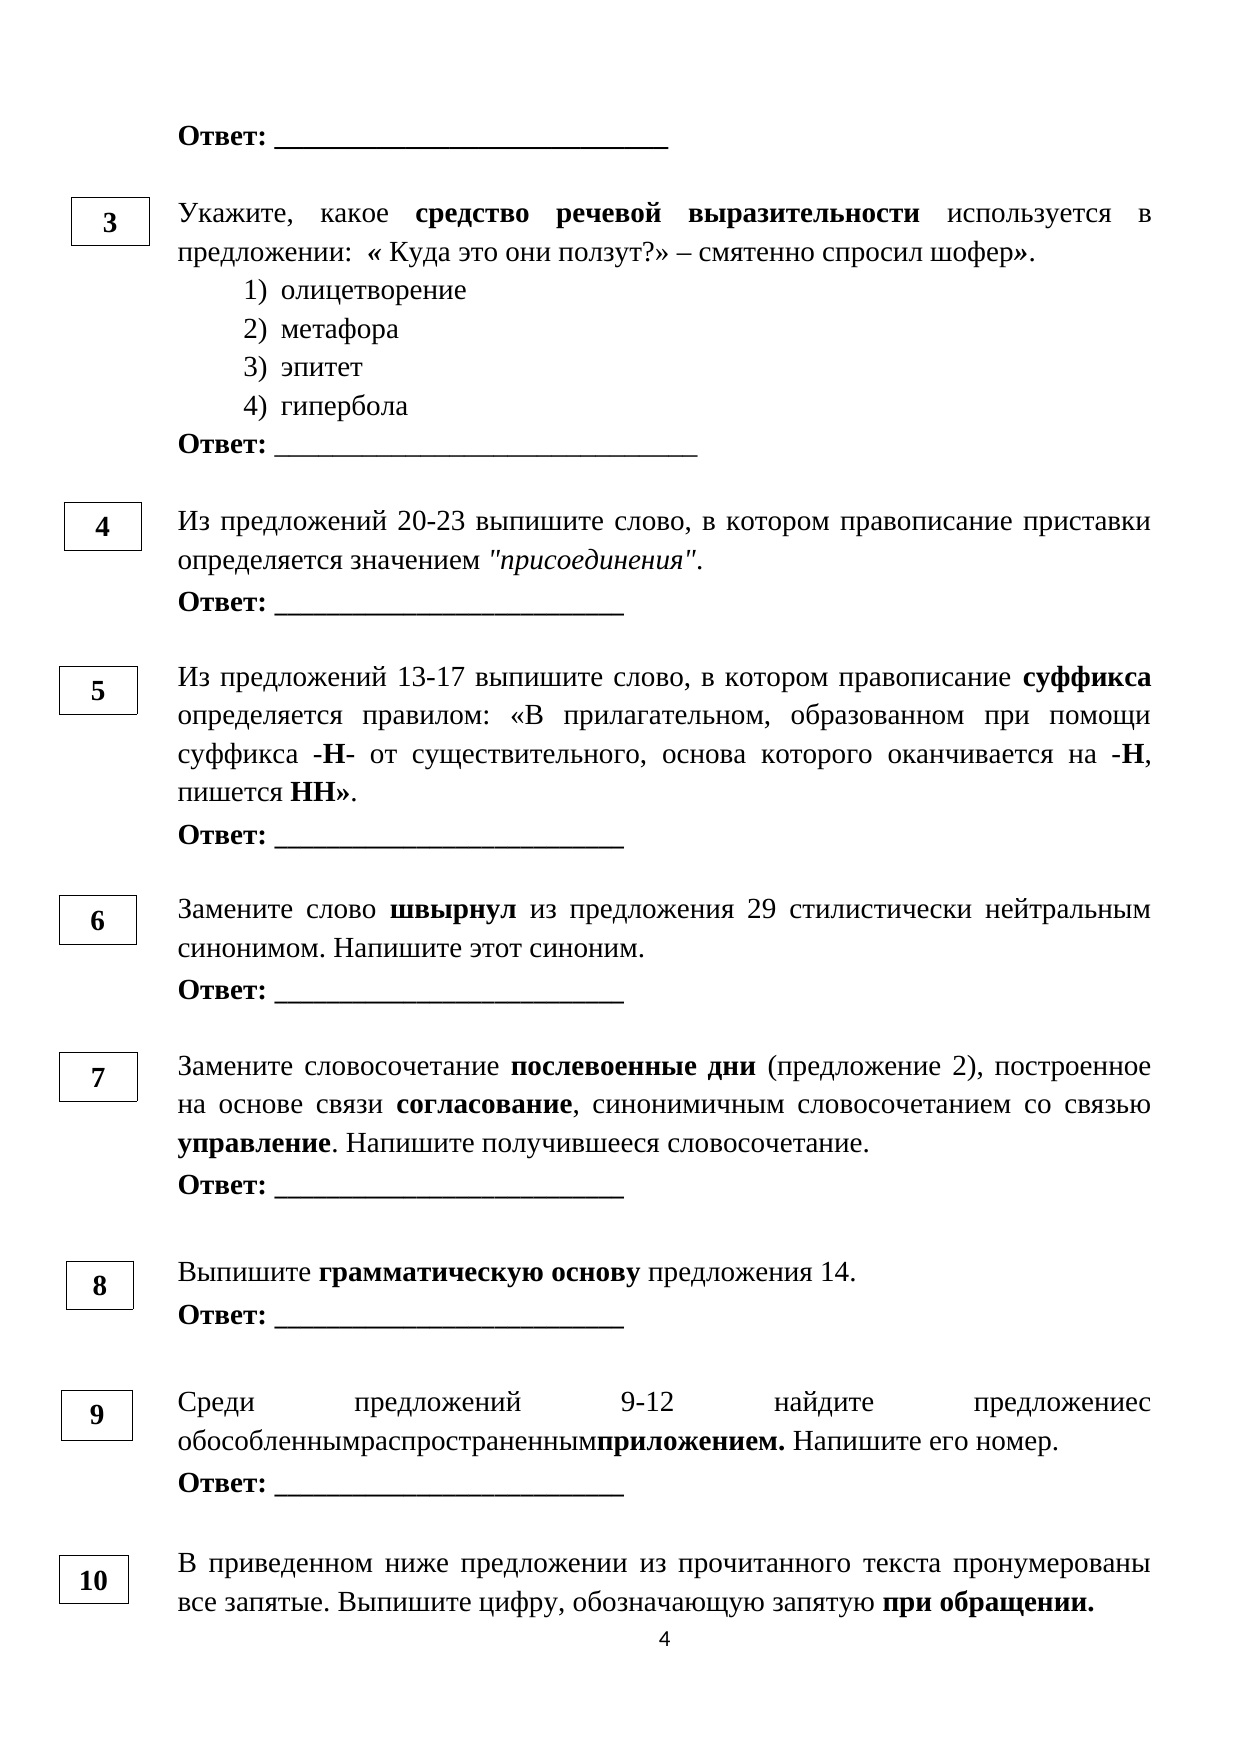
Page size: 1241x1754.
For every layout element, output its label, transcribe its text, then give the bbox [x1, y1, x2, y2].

text Ответ: ___________________________ [177, 1461, 1152, 1501]
list гипербола [243, 388, 1152, 421]
text Ответ: ___________________________ [177, 1293, 1152, 1333]
text Ответ: ___________________________ [177, 1163, 1152, 1203]
text Ответ: ___________________________ [177, 118, 1152, 152]
text Укажите, какое средство речевой выразительности используется в предложении: « Куда это они ползут?» – смятенно спросил шофер». [177, 195, 1152, 267]
text Из предложений 13-17 выпишите слово, в котором правописание суффикса определяется правилом: «В прилагательном, образованном при помощи суффикса -Н- от существительного, основа которого оканчивается на -Н, пишется НН». [177, 659, 1152, 808]
text В приведенном ниже предложении из прочитанного текста пронумерованы все запятые. Выпишите цифру, обозначающую запятую при обращении. [177, 1546, 1152, 1618]
text Ответ: ___________________________ [177, 813, 1152, 853]
text Среди предложений 9-12 найдите предложениес обособленнымраспространеннымприложением. Напишите его номер. [177, 1384, 1152, 1456]
text Ответ: ___________________________ [177, 968, 1152, 1008]
list эпитет [243, 349, 1152, 383]
text Из предложений 20-23 выпишите слово, в котором правописание приставки определяется значением "присоединения". [177, 503, 1152, 576]
text Замените слово швырнул из предложения 29 стилистически нейтральным синонимом. Напишите этот синоним. [177, 891, 1152, 963]
text Ответ: ___________________________ [177, 581, 1152, 620]
text Ответ: _____________________________ [177, 426, 1152, 460]
text Замените словосочетание послевоенные дни (предложение 2), построенное на основе связи согласование, синонимичным словосочетанием со связью управление. Напишите получившееся словосочетание. [177, 1048, 1152, 1158]
text Выпишите грамматическую основу предложения 14. [177, 1254, 1152, 1288]
list метафора [243, 311, 1152, 344]
list олицетворение [243, 272, 1152, 306]
